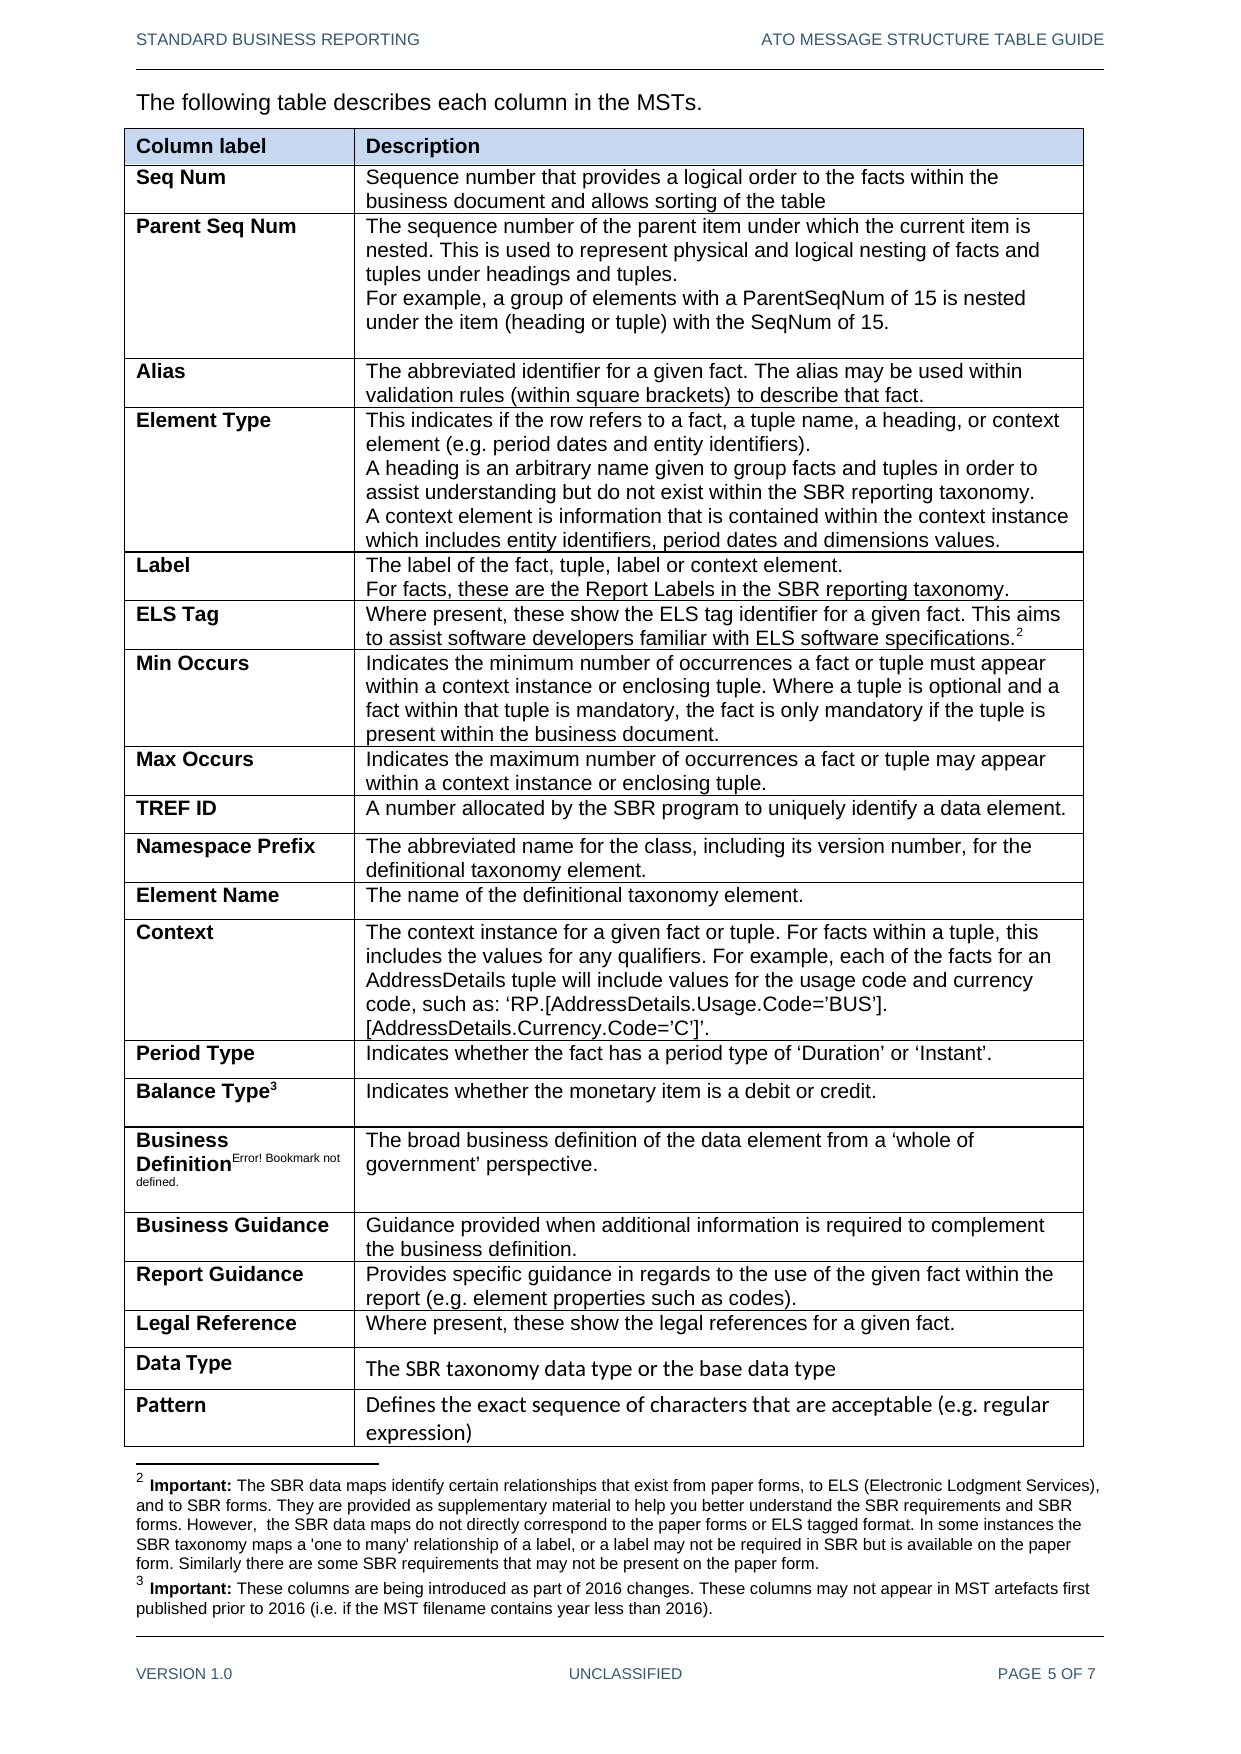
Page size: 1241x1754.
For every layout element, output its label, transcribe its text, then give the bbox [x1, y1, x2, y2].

table_cell Pattern [125, 1390, 354, 1446]
table_cell Guidance provided when additional information is required to complement the business definition. [355, 1213, 1083, 1261]
table_cell The label of the fact, tuple, label or context element. For facts, these are the Report Labels in the SBR reporting taxonomy. [355, 553, 1083, 600]
table_cell The SBR taxonomy data type or the base data type [355, 1348, 1083, 1389]
text The following table describes each column in the MSTs. [136, 89, 1104, 115]
table_cell Defines the exact sequence of characters that are acceptable (e.g. regular expression) [355, 1390, 1083, 1446]
table_cell Namespace Prefix [125, 834, 354, 882]
table_cell Label [125, 553, 354, 600]
table_cell Business DefinitionError! Bookmark not defined. [125, 1128, 354, 1212]
table_cell The broad business definition of the data element from a ‘whole of government’ perspective. [355, 1128, 1083, 1212]
table_cell ELS Tag [125, 601, 354, 649]
table_cell The abbreviated name for the class, including its version number, for the definitional taxonomy element. [355, 834, 1083, 882]
table_cell Parent Seq Num [125, 214, 354, 358]
table_cell Max Occurs [125, 747, 354, 795]
table_cell The name of the definitional taxonomy element. [355, 883, 1083, 919]
table_cell The context instance for a given fact or tuple. For facts within a tuple, this includes the values for any qualifiers. For example, each of the facts for an AddressDetails tuple will include values for the usage code and currency code, such as: ‘RP.[AddressDetails.Usage.Code=’BUS’].[AddressDetails.Currency.Code=’C’]’. [355, 920, 1083, 1040]
table_cell Where present, these show the legal references for a given fact. [355, 1311, 1083, 1347]
table_cell The sequence number of the parent item under which the current item is nested. This is used to represent physical and logical nesting of facts and tuples under headings and tuples. For example, a group of elements with a ParentSeqNum of 15 is nested under the item (heading or tuple) with the SeqNum of 15. [355, 214, 1083, 358]
table_cell Business Guidance [125, 1213, 354, 1261]
table_header Column label [125, 129, 354, 164]
table_cell Indicates whether the monetary item is a debit or credit. [355, 1079, 1083, 1126]
table_cell Where present, these show the ELS tag identifier for a given fact. This aims to assist software developers familiar with ELS software specifications. [355, 601, 1083, 649]
table_cell TREF ID [125, 796, 354, 833]
table_cell A number allocated by the SBR program to uniquely identify a data element. [355, 796, 1083, 833]
table_cell Report Guidance [125, 1262, 354, 1310]
table_cell Period Type [125, 1041, 354, 1077]
table_cell Data Type [125, 1348, 354, 1389]
table_cell Indicates whether the fact has a period type of ‘Duration’ or ‘Instant’. [355, 1041, 1083, 1077]
table_header Description [355, 129, 1083, 164]
table_cell Element Type [125, 408, 354, 551]
table_cell Provides specific guidance in regards to the use of the given fact within the report (e.g. element properties such as codes). [355, 1262, 1083, 1310]
table_cell Indicates the minimum number of occurrences a fact or tuple must appear within a context instance or enclosing tuple. Where a tuple is optional and a fact within that tuple is mandatory, the fact is only mandatory if the tuple is present within the business document. [355, 650, 1083, 746]
table_cell Element Name [125, 883, 354, 919]
table_cell Context [125, 920, 354, 1040]
table_cell Min Occurs [125, 650, 354, 746]
table_cell Sequence number that provides a logical order to the facts within the business document and allows sorting of the table [355, 166, 1083, 213]
table_cell Seq Num [125, 166, 354, 213]
table_cell Legal Reference [125, 1311, 354, 1347]
table_cell This indicates if the row refers to a fact, a tuple name, a heading, or context element (e.g. period dates and entity identifiers). A heading is an arbitrary name given to group facts and tuples in order to assist understanding but do not exist within the SBR reporting taxonomy. A context element is information that is contained within the context instance which includes entity identifiers, period dates and dimensions values. [355, 408, 1083, 551]
table_cell Balance Type [125, 1079, 354, 1126]
table_cell Indicates the maximum number of occurrences a fact or tuple may appear within a context instance or enclosing tuple. [355, 747, 1083, 795]
table_cell Alias [125, 359, 354, 407]
table_cell The abbreviated identifier for a given fact. The alias may be used within validation rules (within square brackets) to describe that fact. [355, 359, 1083, 407]
